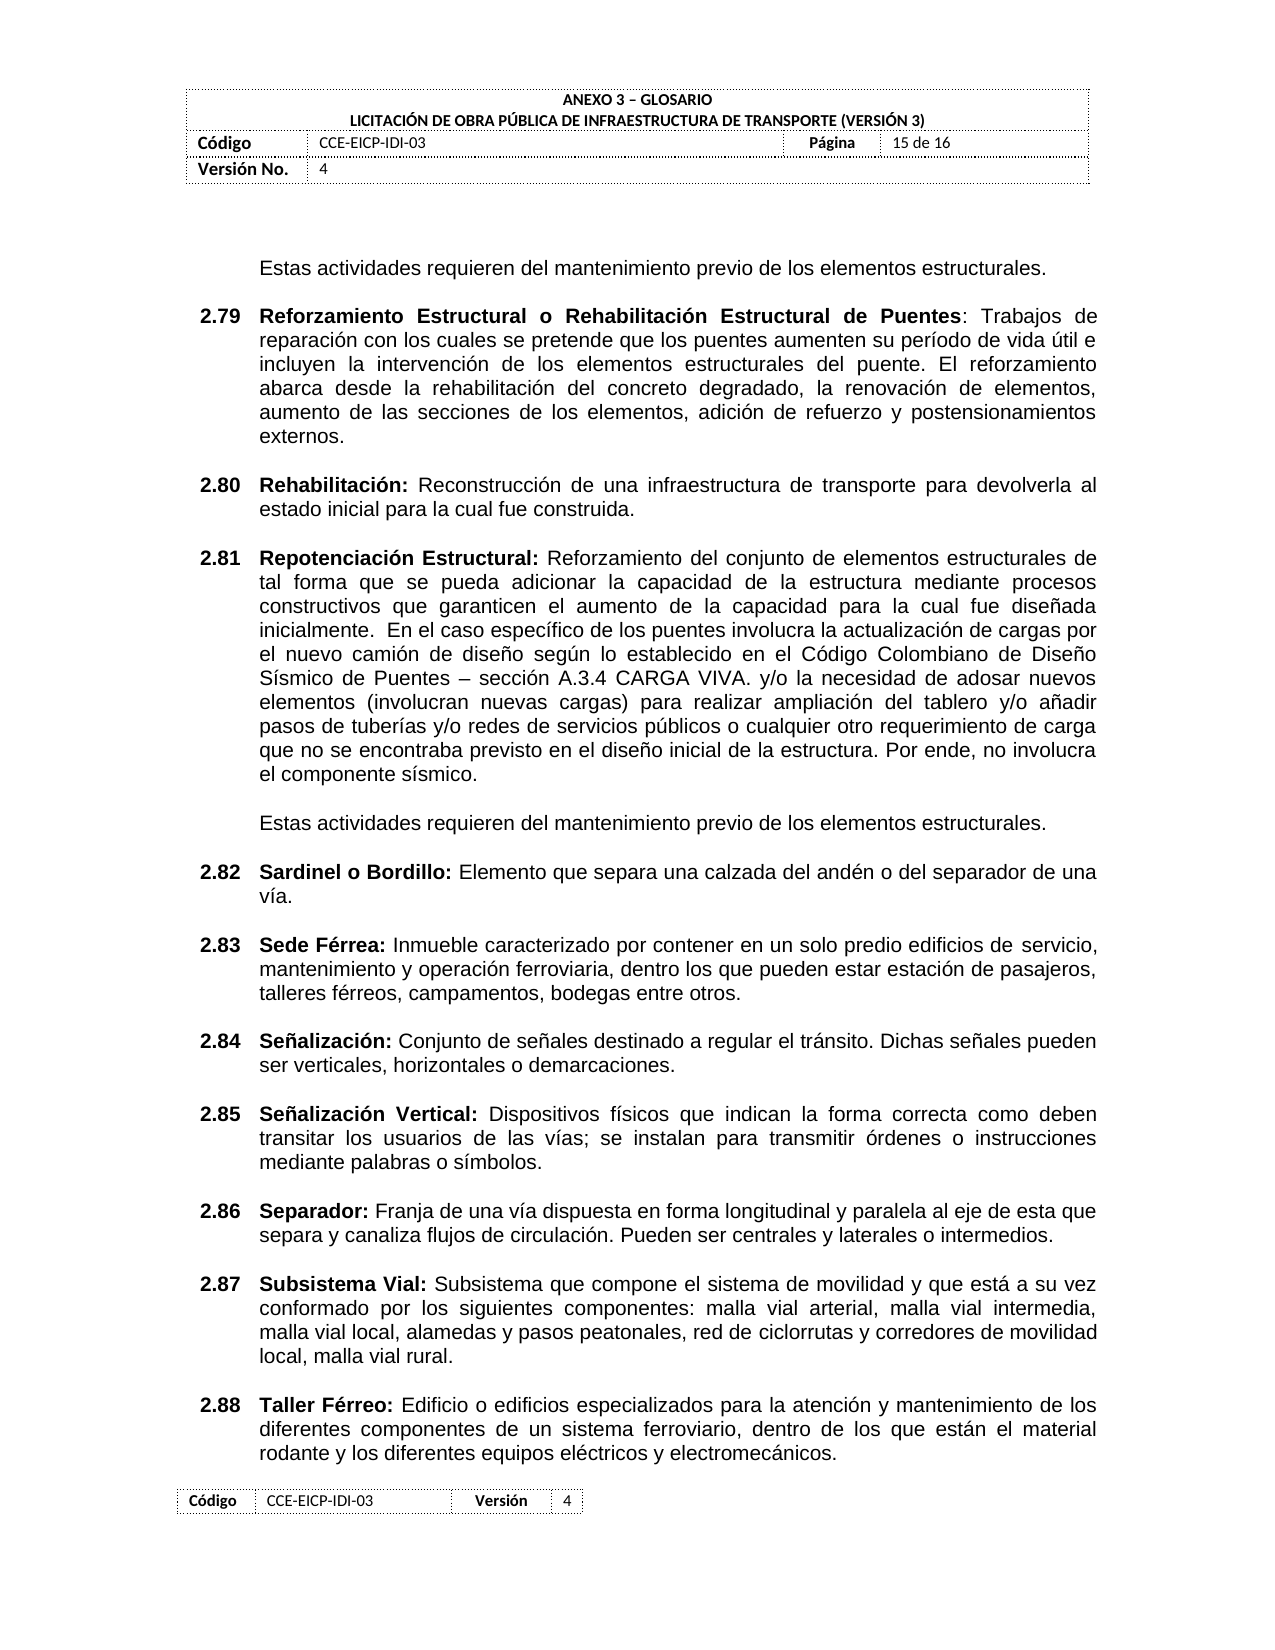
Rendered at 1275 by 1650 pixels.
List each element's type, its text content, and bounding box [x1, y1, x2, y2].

text Estas actividades requieren del mantenimiento previo de los elementos estructurales. [259, 255, 1098, 279]
text Estas actividades requieren del mantenimiento previo de los elementos estructurales. [259, 811, 1098, 834]
list Señalización: Conjunto de señales destinado a regular el tránsito. Dichas señales pueden ser verticales, horizontales o demarcaciones. [200, 1029, 1098, 1077]
list Reforzamiento Estructural o Rehabilitación Estructural de Puentes: Trabajos de reparación con los cuales se pretende que los puentes aumenten su período de vida útil e incluyen la intervención de los elementos estructurales del puente. El reforzamiento abarca desde la rehabilitación del concreto degradado, la renovación de elementos, aumento de las secciones de los elementos, adición de refuerzo y postensionamientos externos. [200, 304, 1098, 448]
list Rehabilitación: Reconstrucción de una infraestructura de transporte para devolverla al estado inicial para la cual fue construida. [200, 473, 1098, 521]
list Separador: Franja de una vía dispuesta en forma longitudinal y paralela al eje de esta que separa y canaliza flujos de circulación. Pueden ser centrales y laterales o intermedios. [200, 1199, 1098, 1247]
list Taller Férreo: Edificio o edificios especializados para la atención y mantenimiento de los diferentes componentes de un sistema ferroviario, dentro de los que están el material rodante y los diferentes equipos eléctricos y electromecánicos. [200, 1393, 1098, 1465]
list Repotenciación Estructural: Reforzamiento del conjunto de elementos estructurales de tal forma que se pueda adicionar la capacidad de la estructura mediante procesos constructivos que garanticen el aumento de la capacidad para la cual fue diseñada inicialmente. En el caso específico de los puentes involucra la actualización de cargas por el nuevo camión de diseño según lo establecido en el Código Colombiano de Diseño Sísmico de Puentes – sección A.3.4 CARGA VIVA. y/o la necesidad de adosar nuevos elementos (involucran nuevas cargas) para realizar ampliación del tablero y/o añadir pasos de tuberías y/o redes de servicios públicos o cualquier otro requerimiento de carga que no se encontraba previsto en el diseño inicial de la estructura. Por ende, no involucra el componente sísmico. [200, 546, 1098, 786]
list Sede Férrea: Inmueble caracterizado por contener en un solo predio edificios de servicio, mantenimiento y operación ferroviaria, dentro los que pueden estar estación de pasajeros, talleres férreos, campamentos, bodegas entre otros. [200, 932, 1098, 1004]
list Señalización Vertical: Dispositivos físicos que indican la forma correcta como deben transitar los usuarios de las vías; se instalan para transmitir órdenes o instrucciones mediante palabras o símbolos. [200, 1102, 1098, 1174]
list Subsistema Vial: Subsistema que compone el sistema de movilidad y que está a su vez conformado por los siguientes componentes: malla vial arterial, malla vial intermedia, malla vial local, alamedas y pasos peatonales, red de ciclorrutas y corredores de movilidad local, malla vial rural. [200, 1272, 1098, 1368]
list Sardinel o Bordillo: Elemento que separa una calzada del andén o del separador de una vía. [200, 859, 1098, 907]
